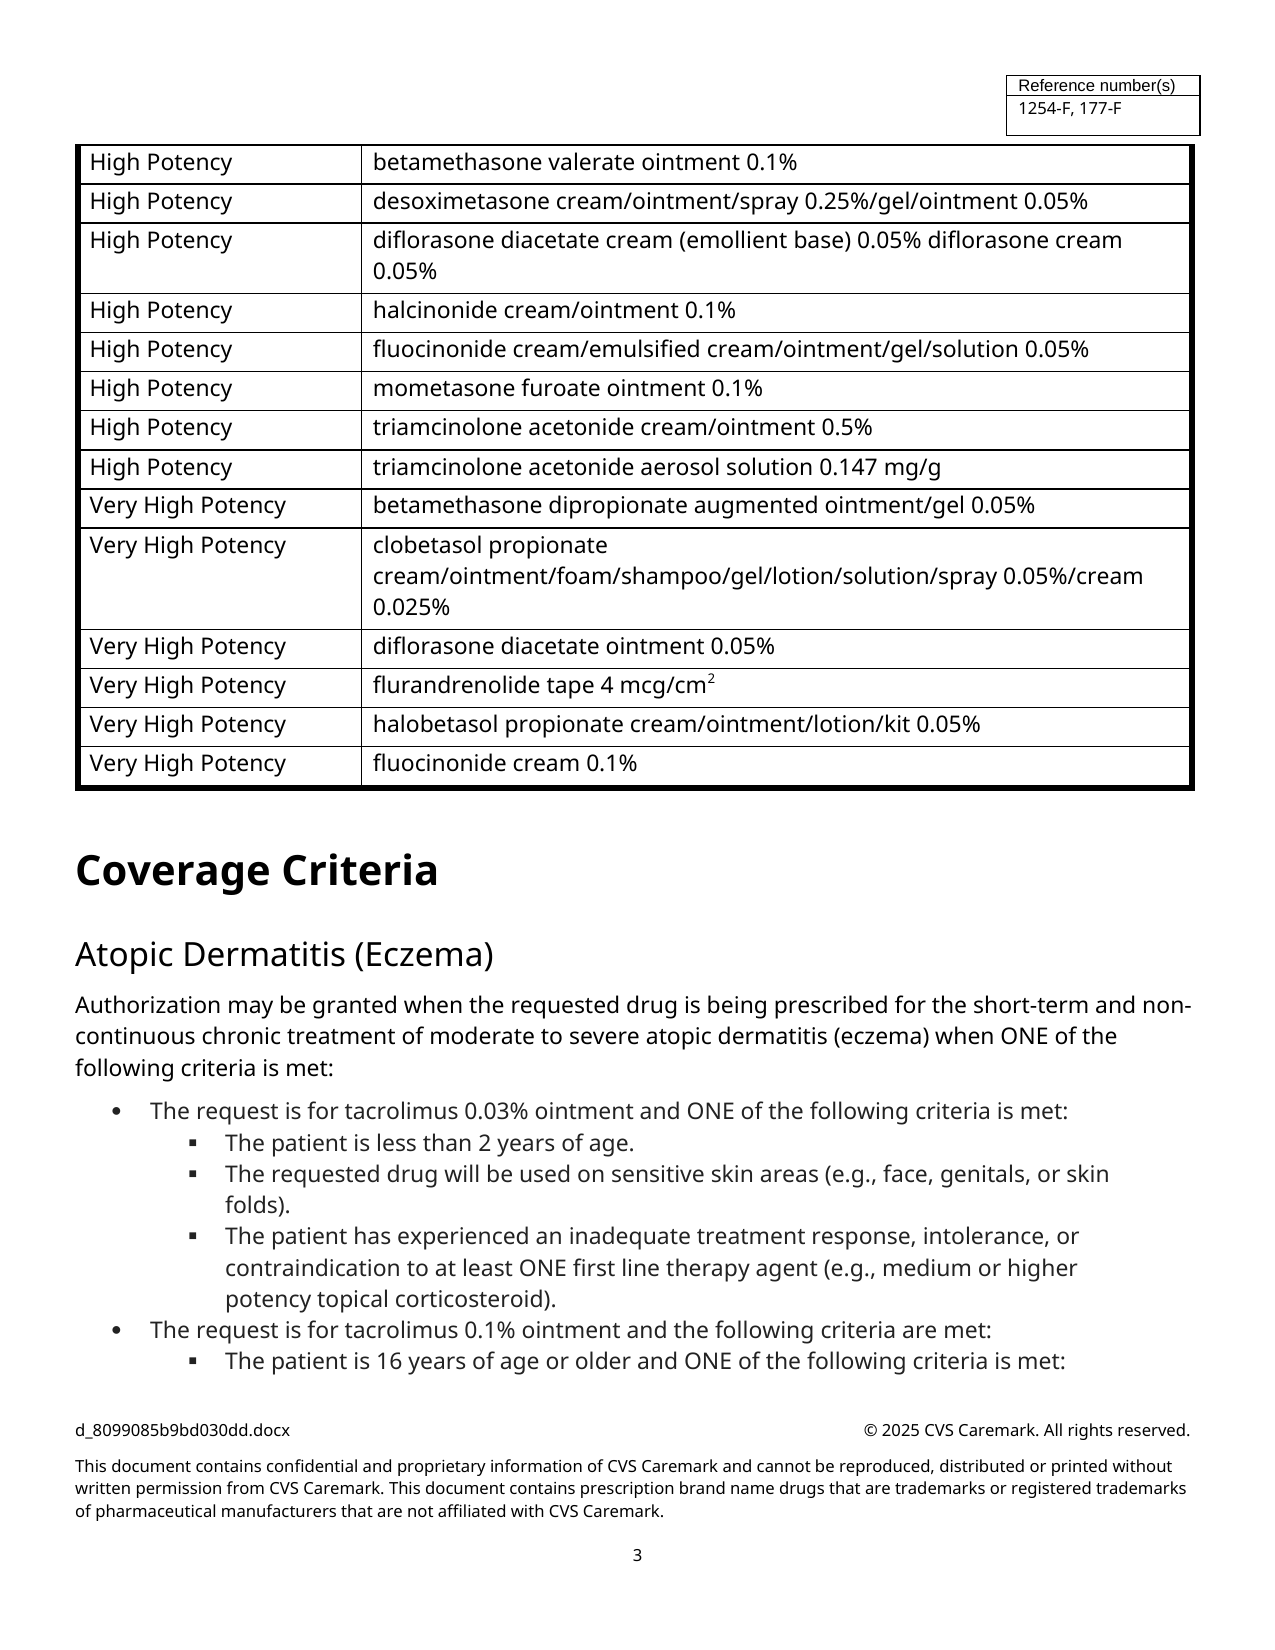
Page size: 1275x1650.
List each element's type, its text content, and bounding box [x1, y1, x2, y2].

list The patient is less than 2 years of age. [187, 1127, 1161, 1158]
list The patient is 16 years of age or older and ONE of the following criteria is met: [187, 1345, 1161, 1377]
table_cell Very High Potency [81, 669, 361, 707]
table_cell High Potency [81, 451, 361, 488]
text Authorization may be granted when the requested drug is being prescribed for the short-term and non-continuous chronic treatment of moderate to severe atopic dermatitis (eczema) when ONE of the following criteria is met: [75, 989, 1200, 1083]
table_cell High Potency [81, 411, 361, 449]
table_cell clobetasol propionate cream/ointment/foam/shampoo/gel/lotion/solution/spray 0.05%/cream 0.025% [362, 529, 1189, 628]
table_cell triamcinolone acetonide cream/ointment 0.5% [362, 411, 1189, 449]
table_cell Very High Potency [81, 490, 361, 527]
list The requested drug will be used on sensitive skin areas (e.g., face, genitals, or skin folds). [187, 1158, 1161, 1220]
table_cell High Potency [81, 372, 361, 410]
table_cell diflorasone diacetate cream (emollient base) 0.05% diflorasone cream 0.05% [362, 224, 1189, 293]
table_cell halobetasol propionate cream/ointment/lotion/kit 0.05% [362, 708, 1189, 746]
table_cell fluocinonide cream/emulsified cream/ointment/gel/solution 0.05% [362, 333, 1189, 371]
table_cell Very High Potency [81, 630, 361, 668]
subtitle Atopic Dermatitis (Eczema) [75, 931, 1200, 977]
subtitle Coverage Criteria [75, 841, 1200, 898]
table_cell desoximetasone cream/ointment/spray 0.25%/gel/ointment 0.05% [362, 185, 1189, 222]
table_cell High Potency [81, 185, 361, 222]
table_cell triamcinolone acetonide aerosol solution 0.147 mg/g [362, 451, 1189, 488]
table_cell High Potency [81, 224, 361, 293]
table_cell betamethasone valerate ointment 0.1% [362, 146, 1189, 183]
table_cell fluocinonide cream 0.1% [362, 747, 1189, 785]
table_cell High Potency [81, 146, 361, 183]
table_cell High Potency [81, 294, 361, 332]
table_cell Very High Potency [81, 708, 361, 746]
table_cell flurandrenolide tape 4 mcg/cm2 [362, 669, 1189, 707]
list The request is for tacrolimus 0.1% ointment and the following criteria are met: [112, 1314, 1200, 1345]
table_cell betamethasone dipropionate augmented ointment/gel 0.05% [362, 490, 1189, 527]
table_cell High Potency [81, 333, 361, 371]
table_cell Very High Potency [81, 747, 361, 785]
list The request is for tacrolimus 0.03% ointment and ONE of the following criteria is met: [112, 1095, 1200, 1127]
table_cell diflorasone diacetate ointment 0.05% [362, 630, 1189, 668]
table_cell halcinonide cream/ointment 0.1% [362, 294, 1189, 332]
table_cell mometasone furoate ointment 0.1% [362, 372, 1189, 410]
table_cell Very High Potency [81, 529, 361, 628]
